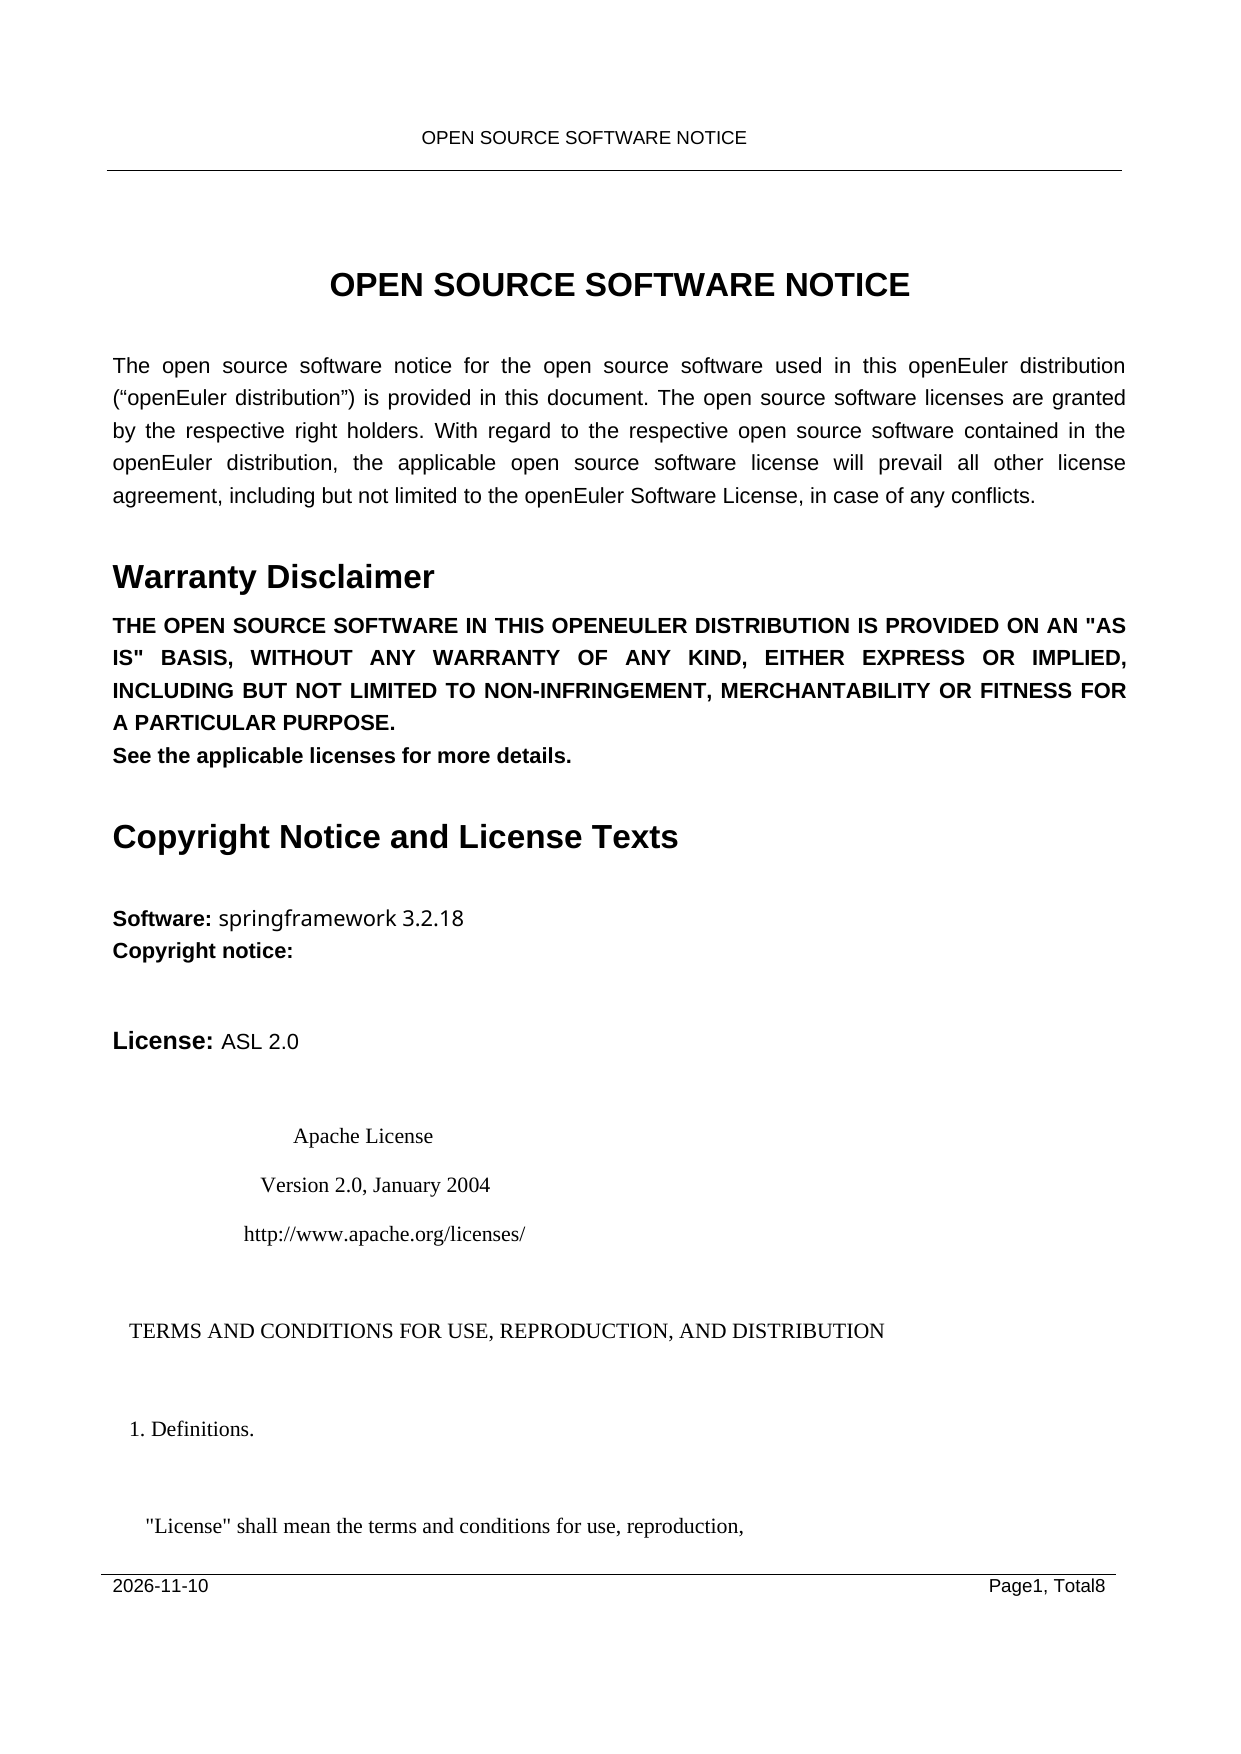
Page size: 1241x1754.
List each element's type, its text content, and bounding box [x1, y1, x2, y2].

text License: ASL 2.0 [112, 1024, 1128, 1057]
text Warranty Disclaimer [112, 544, 1128, 609]
text OPEN SOURCE SOFTWARE NOTICE [112, 251, 1128, 316]
text Software: springframework 3.2.18 [112, 901, 1128, 934]
text Copyright Notice and License Texts [112, 804, 1128, 869]
text Copyright notice: [112, 934, 1128, 966]
text The open source software notice for the open source software used in this openEuler distribution (“openEuler distribution”) is provided in this document. The open source software licenses are granted by the respective right holders. With regard to the respective open source software contained in the openEuler distribution, the applicable open source software license will prevail all other license agreement, including but not limited to the openEuler Software License, in case of any conflicts. [112, 349, 1128, 511]
text THE OPEN SOURCE SOFTWARE IN THIS OPENEULER DISTRIBUTION IS PROVIDED ON AN "AS IS" BASIS, WITHOUT ANY WARRANTY OF ANY KIND, EITHER EXPRESS OR IMPLIED, INCLUDING BUT NOT LIMITED TO NON-INFRINGEMENT, MERCHANTABILITY OR FITNESS FOR A PARTICULAR PURPOSE. See the applicable licenses for more details. [112, 609, 1128, 771]
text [112, 1071, 1128, 1542]
